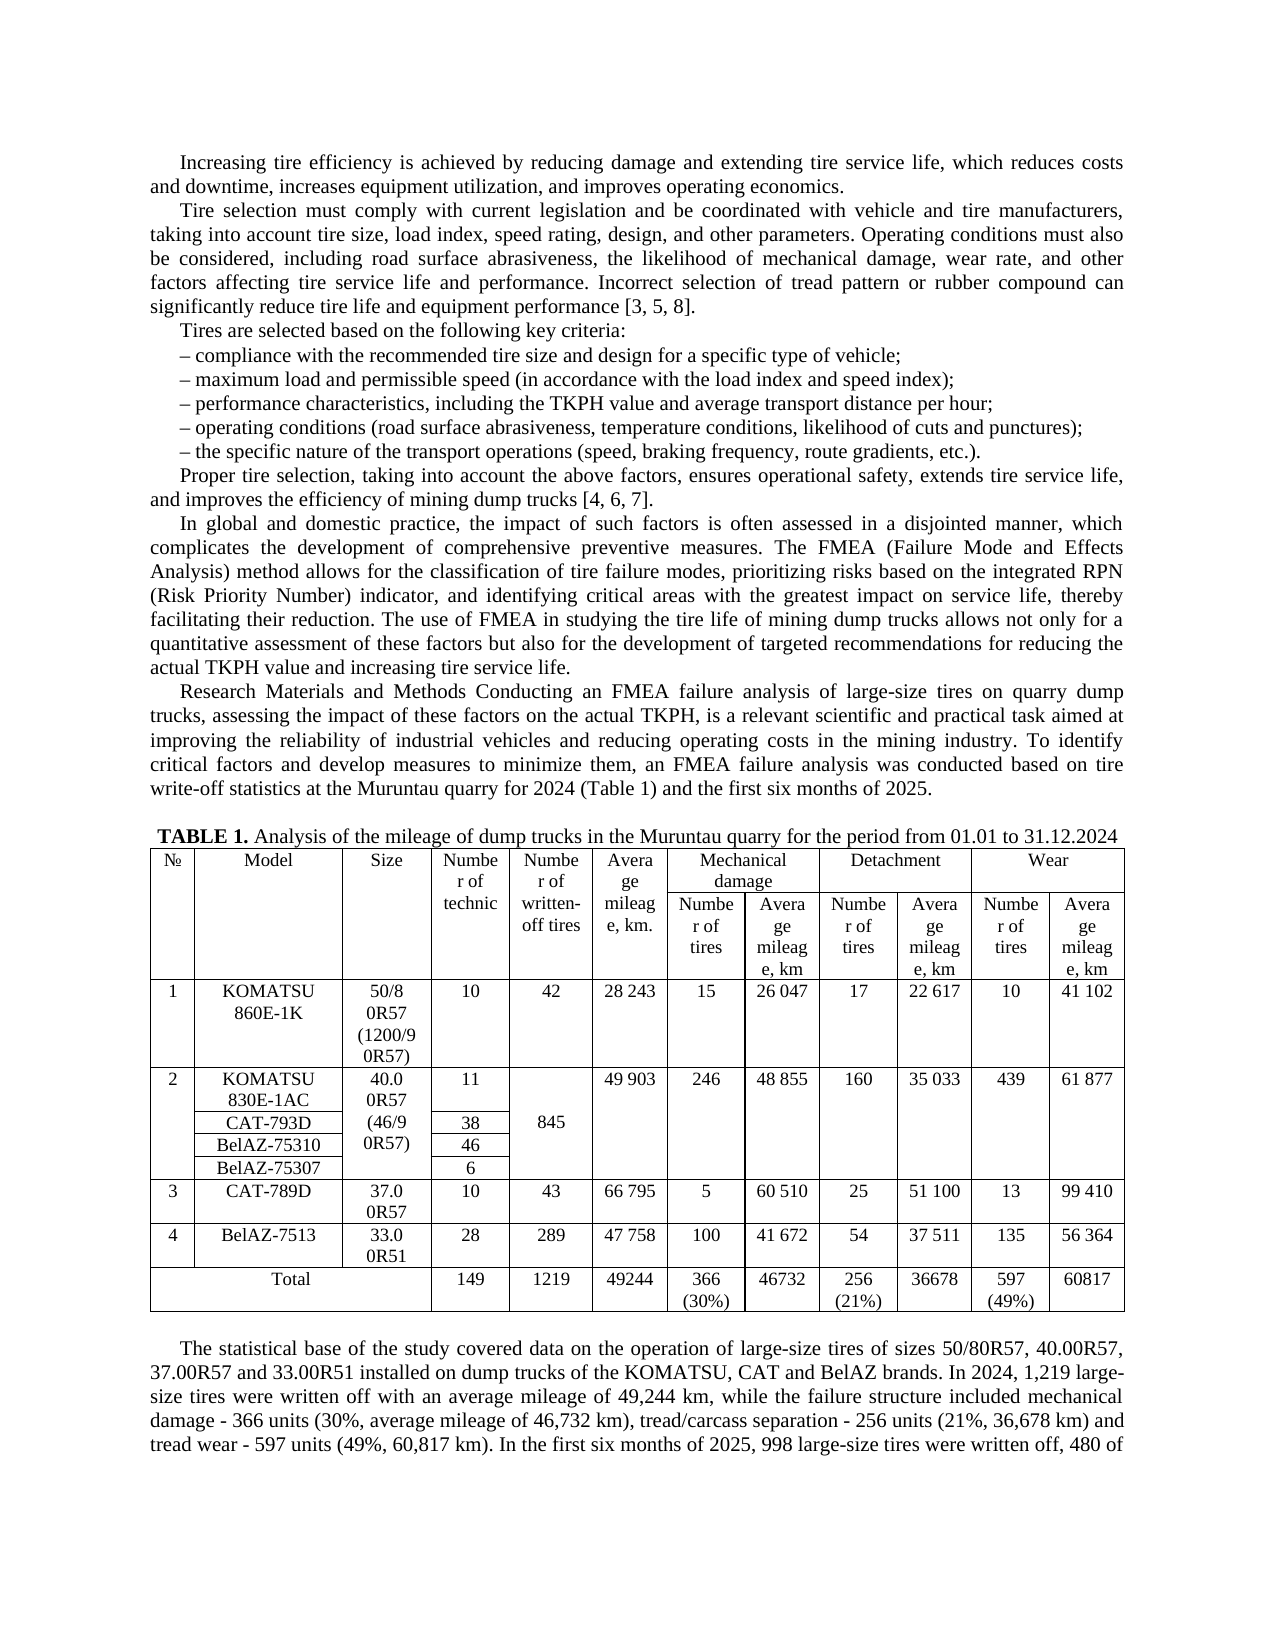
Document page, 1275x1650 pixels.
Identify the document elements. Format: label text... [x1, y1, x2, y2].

table_cell 56 364 [1050, 1224, 1124, 1267]
table_cell САТ-793D [195, 1112, 342, 1133]
table_cell 60817 [1050, 1268, 1124, 1311]
table_cell 46732 [746, 1268, 819, 1311]
table_cell 13 [972, 1180, 1049, 1223]
table_cell 36678 [898, 1268, 971, 1311]
table_cell BelAZ-75310 [195, 1134, 342, 1156]
table_cell 49 903 [593, 1068, 667, 1178]
table_cell 28 243 [593, 980, 667, 1067]
text TABLE 1. Analysis of the mileage of dump trucks in the Muruntau quarry for the period from 01.01 to 31.12.2024 [150, 824, 1125, 848]
table_cell 22 617 [898, 980, 971, 1067]
table_cell САТ-789D [195, 1180, 342, 1223]
table_header Wear [972, 849, 1124, 892]
text – compliance with the recommended tire size and design for a specific type of vehicle; [150, 342, 1125, 367]
table_cell 256 (21%) [820, 1268, 897, 1311]
table_cell 246 [668, 1068, 744, 1178]
table_cell 41 672 [746, 1224, 819, 1267]
table_cell 10 [432, 980, 509, 1067]
text In global and domestic practice, the impact of such factors is often assessed in a disjointed manner, which complicates the development of comprehensive preventive measures. The FMEA (Failure Mode and Effects Analysis) method allows for the classification of tire failure modes, prioritizing risks based on the integrated RPN (Risk Priority Number) indicator, and identifying critical areas with the greatest impact on service life, thereby facilitating their reduction. The use of FMEA in studying the tire life of mining dump trucks allows not only for a quantitative assessment of these factors but also for the development of targeted recommendations for reducing the actual TKPH value and increasing tire service life. [150, 511, 1125, 679]
table_cell 2 [151, 1068, 194, 1178]
table_cell 597 (49%) [972, 1268, 1049, 1311]
table_cell 149 [432, 1268, 509, 1311]
table_cell Average mileage, km [898, 893, 971, 979]
table_cell Number of tires [820, 893, 897, 979]
table_cell 10 [972, 980, 1049, 1067]
table_cell 60 510 [746, 1180, 819, 1223]
table_cell KOMATSU 860E-1K [195, 980, 342, 1067]
table_header Mechanical damage [668, 849, 819, 892]
table_cell 25 [820, 1180, 897, 1223]
table_cell 47 758 [593, 1224, 667, 1267]
table_cell 54 [820, 1224, 897, 1267]
table_cell 43 [510, 1180, 592, 1223]
text Increasing tire efficiency is achieved by reducing damage and extending tire service life, which reduces costs and downtime, increases equipment utilization, and improves operating economics. [150, 150, 1125, 198]
table_cell 41 102 [1050, 980, 1124, 1067]
table_cell 48 855 [746, 1068, 819, 1178]
table_cell 51 100 [898, 1180, 971, 1223]
text – the specific nature of the transport operations (speed, braking frequency, route gradients, etc.). [150, 439, 1125, 463]
table_cell 46 [432, 1134, 509, 1156]
table_cell Average mileage, km [746, 893, 819, 979]
table_cell 100 [668, 1224, 744, 1267]
table_header Number of written-off tires [510, 849, 592, 979]
table_cell 1219 [510, 1268, 592, 1311]
table_cell 26 047 [746, 980, 819, 1067]
table_cell 366 (30%) [668, 1268, 744, 1311]
table_cell 10 [432, 1180, 509, 1223]
text – operating conditions (road surface abrasiveness, temperature conditions, likelihood of cuts and punctures); [150, 415, 1125, 439]
table_cell 15 [668, 980, 744, 1067]
table_cell 5 [668, 1180, 744, 1223]
table_cell 50/80R57 (1200/90R57) [343, 980, 431, 1067]
table_cell 38 [432, 1112, 509, 1133]
text – maximum load and permissible speed (in accordance with the load index and speed index); [150, 367, 1125, 391]
table_cell 11 [432, 1068, 509, 1111]
table_header Average mileage, km. [593, 849, 667, 979]
text Tires are selected based on the following key criteria: [150, 318, 1125, 342]
table_cell Total [151, 1268, 431, 1311]
table_cell 28 [432, 1224, 509, 1267]
table_cell 135 [972, 1224, 1049, 1267]
table_cell 35 033 [898, 1068, 971, 1178]
table_cell 4 [151, 1224, 194, 1267]
table_header Model [195, 849, 342, 979]
table_cell BelAZ-7513 [195, 1224, 342, 1267]
table_cell 40.00R57 (46/90R57) [343, 1068, 431, 1178]
table_cell 37 511 [898, 1224, 971, 1267]
text – performance characteristics, including the TKPH value and average transport distance per hour; [150, 391, 1125, 415]
table_cell 42 [510, 980, 592, 1067]
text Proper tire selection, taking into account the above factors, ensures operational safety, extends tire service life, and improves the efficiency of mining dump trucks [4, 6, 7]. [150, 463, 1125, 511]
table_cell 289 [510, 1224, 592, 1267]
table_header Size [343, 849, 431, 979]
table_header Detachment [820, 849, 971, 892]
text Research Materials and Methods Conducting an FMEA failure analysis of large-size tires on quarry dump trucks, assessing the impact of these factors on the actual TKPH, is a relevant scientific and practical task aimed at improving the reliability of industrial vehicles and reducing operating costs in the mining industry. To identify critical factors and develop measures to minimize them, an FMEA failure analysis was conducted based on tire write-off statistics at the Muruntau quarry for 2024 (Table 1) and the first six months of 2025. [150, 679, 1125, 800]
table_cell 99 410 [1050, 1180, 1124, 1223]
table_cell 845 [510, 1068, 592, 1178]
table_cell 66 795 [593, 1180, 667, 1223]
text Tire selection must comply with current legislation and be coordinated with vehicle and tire manufacturers, taking into account tire size, load index, speed rating, design, and other parameters. Operating conditions must also be considered, including road surface abrasiveness, the likelihood of mechanical damage, wear rate, and other factors affecting tire service life and performance. Incorrect selection of tread pattern or rubber compound can significantly reduce tire life and equipment performance [3, 5, 8]. [150, 198, 1125, 318]
table_cell 6 [432, 1157, 509, 1178]
table_cell Number of tires [668, 893, 744, 979]
table_cell 17 [820, 980, 897, 1067]
table_cell 33.00R51 [343, 1224, 431, 1267]
table_cell Average mileage, km [1050, 893, 1124, 979]
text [150, 1336, 1125, 1456]
table_cell KOMATSU 830E-1AC [195, 1068, 342, 1111]
table_cell BelAZ-75307 [195, 1157, 342, 1178]
table_cell 49244 [593, 1268, 667, 1311]
table_header Number of technic [432, 849, 509, 979]
table_cell 3 [151, 1180, 194, 1223]
table_cell 160 [820, 1068, 897, 1178]
table_cell 61 877 [1050, 1068, 1124, 1178]
table_header № [151, 849, 194, 979]
table_cell Number of tires [972, 893, 1049, 979]
table_cell 1 [151, 980, 194, 1067]
table_cell 439 [972, 1068, 1049, 1178]
table_cell 37.00R57 [343, 1180, 431, 1223]
